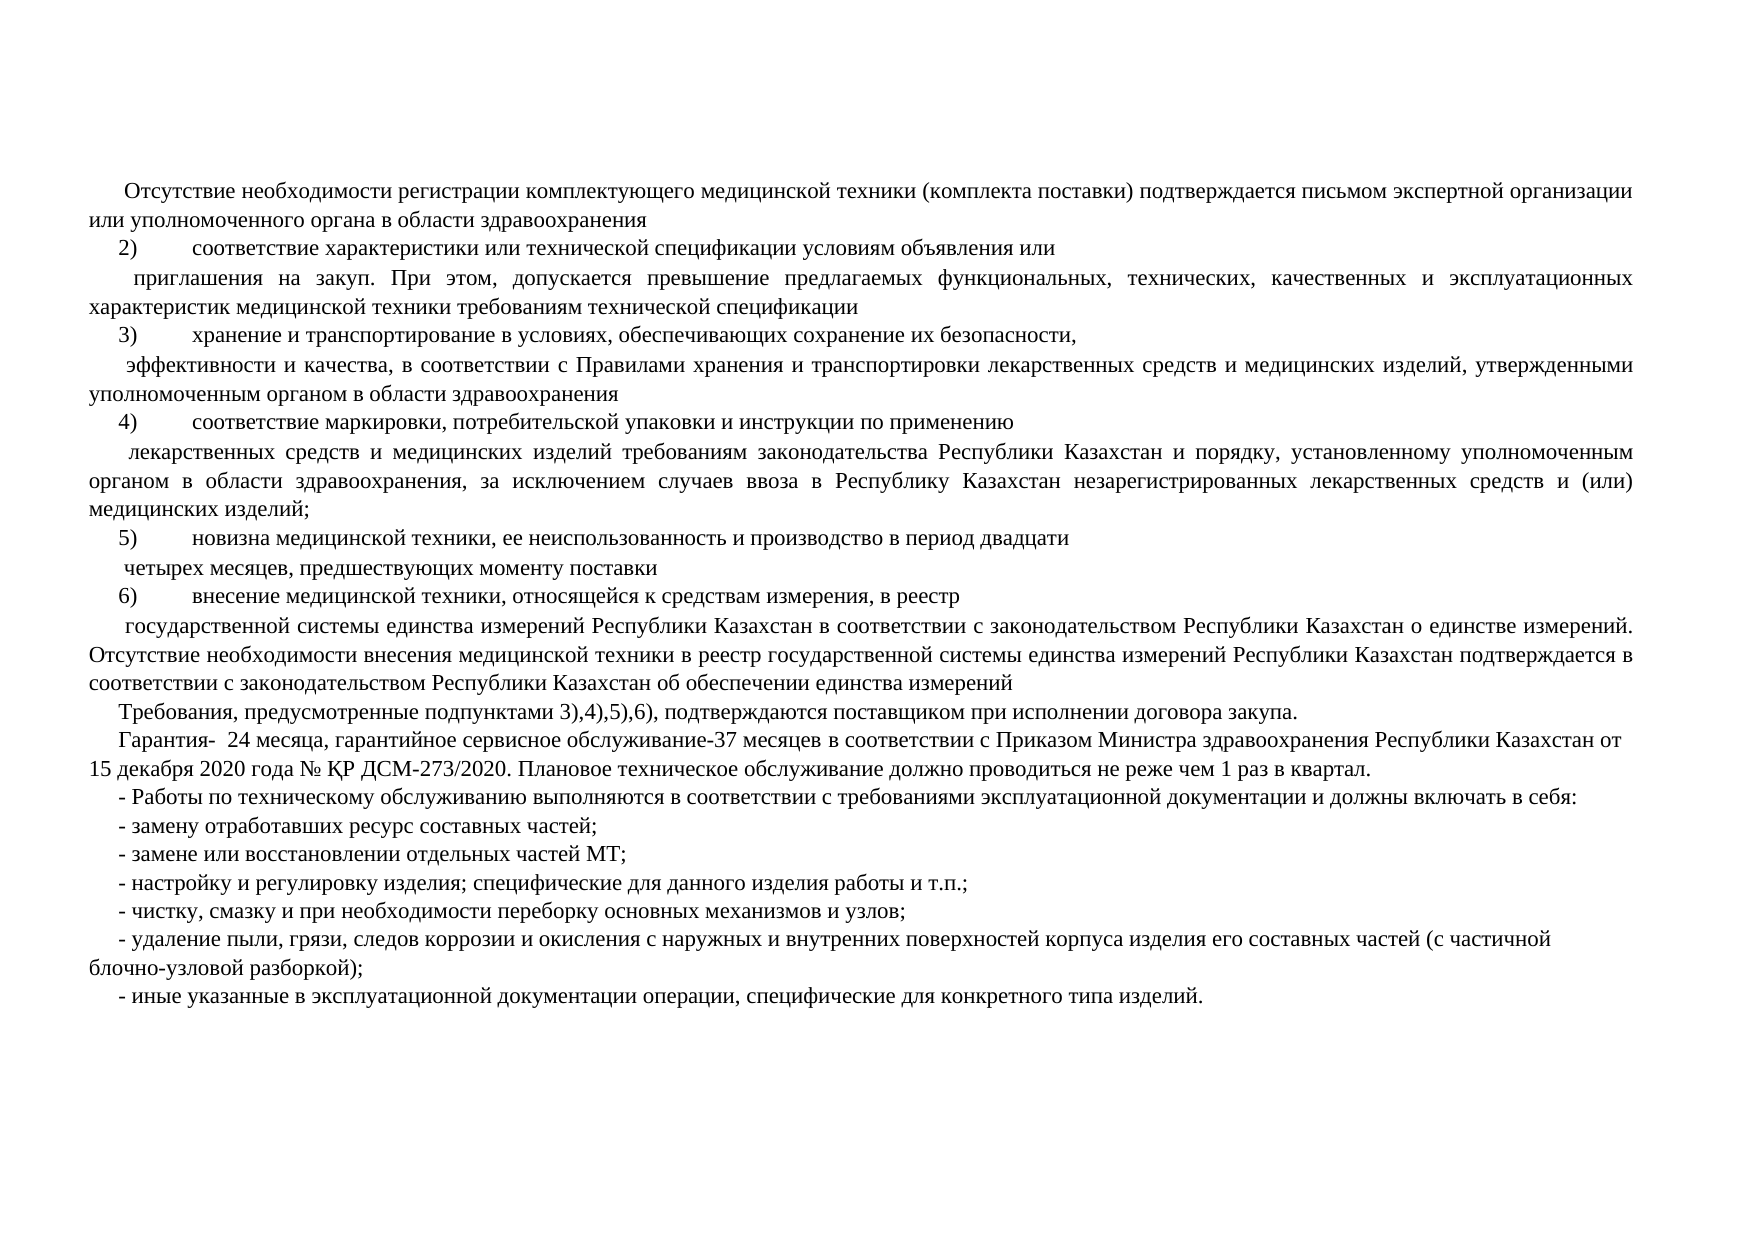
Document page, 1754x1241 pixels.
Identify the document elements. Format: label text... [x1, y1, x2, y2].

list хранение и транспортирование в условиях, обеспечивающих сохранение их безопасности, [88, 321, 1636, 347]
text Гарантия- 24 месяца, гарантийное сервисное обслуживание-37 месяцев в соответствии с Приказом Министра здравоохранения Республики Казахстан от 15 декабря 2020 года № ҚР ДСМ-273/2020. Плановое техническое обслуживание должно проводиться не реже чем 1 раз в квартал. [88, 726, 1636, 781]
text приглашения на закуп. При этом, допускается превышение предлагаемых функциональных, технических, качественных и эксплуатационных характеристик медицинской техники требованиям технической спецификации [88, 264, 1636, 319]
text - замене или восстановлении отдельных частей МТ; [88, 840, 1636, 866]
text - Работы по техническому обслуживанию выполняются в соответствии с требованиями эксплуатационной документации и должны включать в себя: [88, 783, 1636, 809]
text - настройку и регулировку изделия; специфические для данного изделия работы и т.п.; [88, 868, 1636, 895]
list соответствие маркировки, потребительской упаковки и инструкции по применению [88, 408, 1636, 434]
text четырех месяцев, предшествующих моменту поставки [88, 554, 1636, 580]
list новизна медицинской техники, ее неиспользованность и производство в период двадцати [88, 524, 1636, 550]
text Требования, предусмотренные подпунктами 3),4),5),6), подтверждаются поставщиком при исполнении договора закупа. [88, 698, 1636, 724]
text - замену отработавших ресурс составных частей; [88, 812, 1636, 838]
text эффективности и качества, в соответствии с Правилами хранения и транспортировки лекарственных средств и медицинских изделий, утвержденными уполномоченным органом в области здравоохранения [88, 351, 1636, 406]
text государственной системы единства измерений Республики Казахстан в соответствии с законодательством Республики Казахстан о единстве измерений. Отсутствие необходимости внесения медицинской техники в реестр государственной системы единства измерений Республики Казахстан подтверждается в соответствии с законодательством Республики Казахстан об обеспечении единства измерений [88, 613, 1636, 696]
list внесение медицинской техники, относящейся к средствам измерения, в реестр [88, 582, 1636, 609]
text Отсутствие необходимости регистрации комплектующего медицинской техники (комплекта поставки) подтверждается письмом экспертной организации или уполномоченного органа в области здравоохранения [88, 177, 1636, 232]
text - чистку, смазку и при необходимости переборку основных механизмов и узлов; [88, 897, 1636, 923]
text - удаление пыли, грязи, следов коррозии и окисления с наружных и внутренних поверхностей корпуса изделия его составных частей (с частичной блочно-узловой разборкой); [88, 925, 1636, 980]
text - иные указанные в эксплуатационной документации операции, специфические для конкретного типа изделий. [88, 982, 1636, 1009]
text лекарственных средств и медицинских изделий требованиям законодательства Республики Казахстан и порядку, установленному уполномоченным органом в области здравоохранения, за исключением случаев ввоза в Республику Казахстан незарегистрированных лекарственных средств и (или) медицинских изделий; [88, 438, 1636, 522]
list соответствие характеристики или технической спецификации условиям объявления или [88, 234, 1636, 260]
